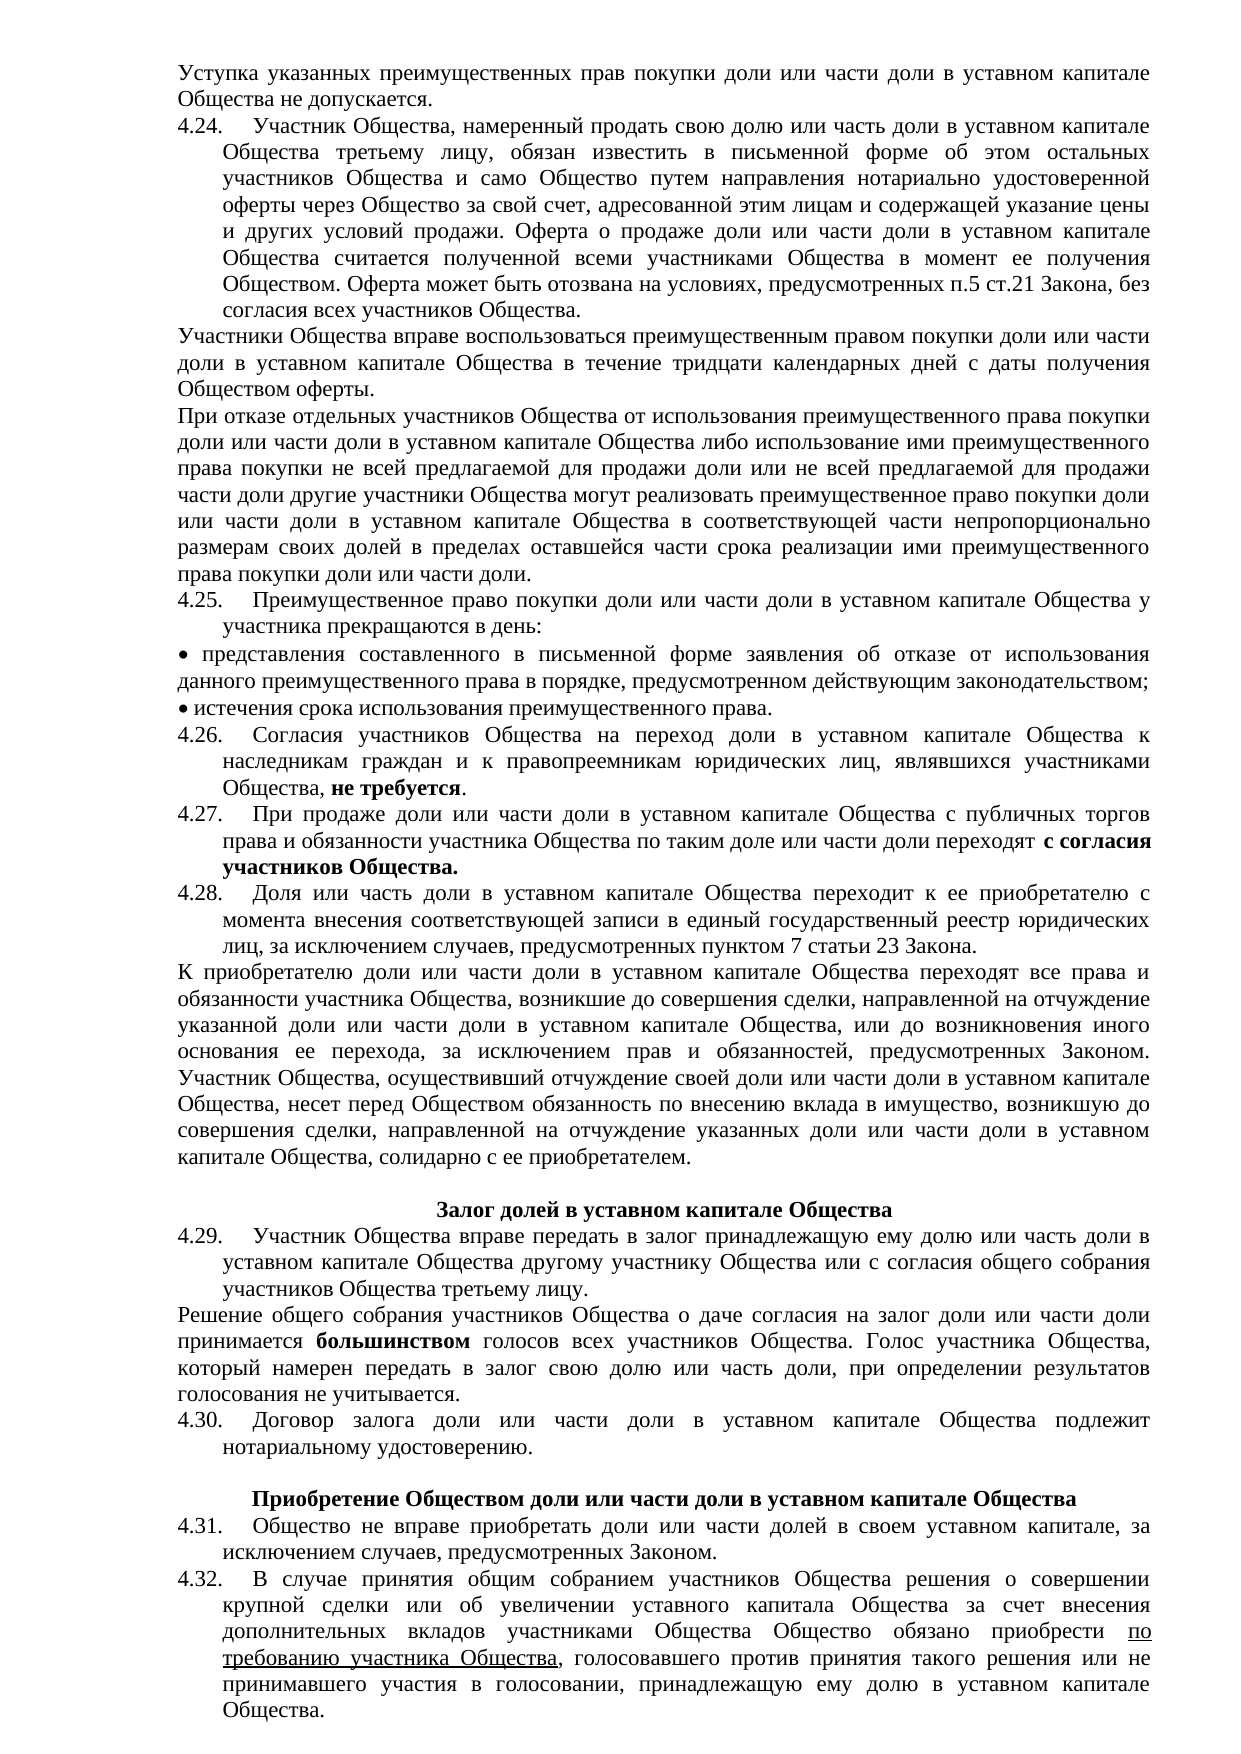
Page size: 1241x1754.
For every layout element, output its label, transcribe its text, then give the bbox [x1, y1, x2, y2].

list Доля или часть доли в уставном капитале Общества переходит к ее приобретателю с момента внесения соответствующей записи в единый государственный реестр юридических лиц, за исключением случаев, предусмотренных пунктом 7 статьи 23 Закона. [177, 879, 1152, 958]
text При отказе отдельных участников Общества от использования преимущественного права покупки доли или части доли в уставном капитале Общества либо использование ими преимущественного права покупки не всей предлагаемой для продажи доли или не всей предлагаемой для продажи части доли другие участники Общества могут реализовать преимущественное право покупки доли или части доли в уставном капитале Общества в соответствующей части непропорционально размерам своих долей в пределах оставшейся части срока реализации ими преимущественного права покупки доли или части доли. [177, 402, 1152, 586]
text Решение общего собрания участников Общества о даче согласия на залог доли или части доли принимается большинством голосов всех участников Общества. Голос участника Общества, который намерен передать в залог свою долю или часть доли, при определении результатов голосования не учитывается. [177, 1301, 1152, 1406]
list Договор залога доли или части доли в уставном капитале Общества подлежит нотариальному удостоверению. [177, 1406, 1152, 1459]
list Участник Общества вправе передать в залог принадлежащую ему долю или часть доли в уставном капитале Общества другому участнику Общества или с согласия общего собрания участников Общества третьему лицу. [177, 1222, 1152, 1301]
text Уступка указанных преимущественных прав покупки доли или части доли в уставном капитале Общества не допускается. [177, 59, 1152, 112]
text К приобретателю доли или части доли в уставном капитале Общества переходят все права и обязанности участника Общества, возникшие до совершения сделки, направленной на отчуждение указанной доли или части доли в уставном капитале Общества, или до возникновения иного основания ее перехода, за исключением прав и обязанностей, предусмотренных Законом. Участник Общества, осуществивший отчуждение своей доли или части доли в уставном капитале Общества, несет перед Обществом обязанность по внесению вклада в имущество, возникшую до совершения сделки, направленной на отчуждение указанных доли или части доли в уставном капитале Общества, солидарно с ее приобретателем. [177, 958, 1152, 1169]
text Участники Общества вправе воспользоваться преимущественным правом покупки доли или части доли в уставном капитале Общества в течение тридцати календарных дней с даты получения Обществом оферты. [177, 323, 1152, 402]
text Залог долей в уставном капитале Общества [177, 1196, 1152, 1222]
text • истечения срока использования преимущественного права. [177, 693, 1152, 721]
list Общество не вправе приобретать доли или части долей в своем уставном капитале, за исключением случаев, предусмотренных Законом. [177, 1512, 1152, 1564]
list При продаже доли или части доли в уставном капитале Общества с публичных торгов права и обязанности участника Общества по таким доле или части доли переходят с согласия участников Общества. [177, 800, 1152, 879]
list Согласия участников Общества на переход доли в уставном капитале Общества к наследникам граждан и к правопреемникам юридических лиц, являвшихся участниками Общества, не требуется. [177, 721, 1152, 800]
list Преимущественное право покупки доли или части доли в уставном капитале Общества у участника прекращаются в день: [177, 586, 1152, 639]
list В случае принятия общим собранием участников Общества решения о совершении крупной сделки или об увеличении уставного капитала Общества за счет внесения дополнительных вкладов участниками Общества Общество обязано приобрести по требованию участника Общества, голосовавшего против принятия такого решения или не принимавшего участия в голосовании, принадлежащую ему долю в уставном капитале Общества. [177, 1564, 1152, 1723]
list Участник Общества, намеренный продать свою долю или часть доли в уставном капитале Общества третьему лицу, обязан известить в письменной форме об этом остальных участников Общества и само Общество путем направления нотариально удостоверенной оферты через Общество за свой счет, адресованной этим лицам и содержащей указание цены и других условий продажи. Оферта о продаже доли или части доли в уставном капитале Общества считается полученной всеми участниками Общества в момент ее получения Обществом. Оферта может быть отозвана на условиях, предусмотренных п.5 ст.21 Закона, без согласия всех участников Общества. [177, 112, 1152, 323]
text Приобретение Обществом доли или части доли в уставном капитале Общества [177, 1486, 1152, 1512]
text • представления составленного в письменной форме заявления об отказе от использования данного преимущественного права в порядке, предусмотренном действующим законодательством; [177, 639, 1152, 693]
